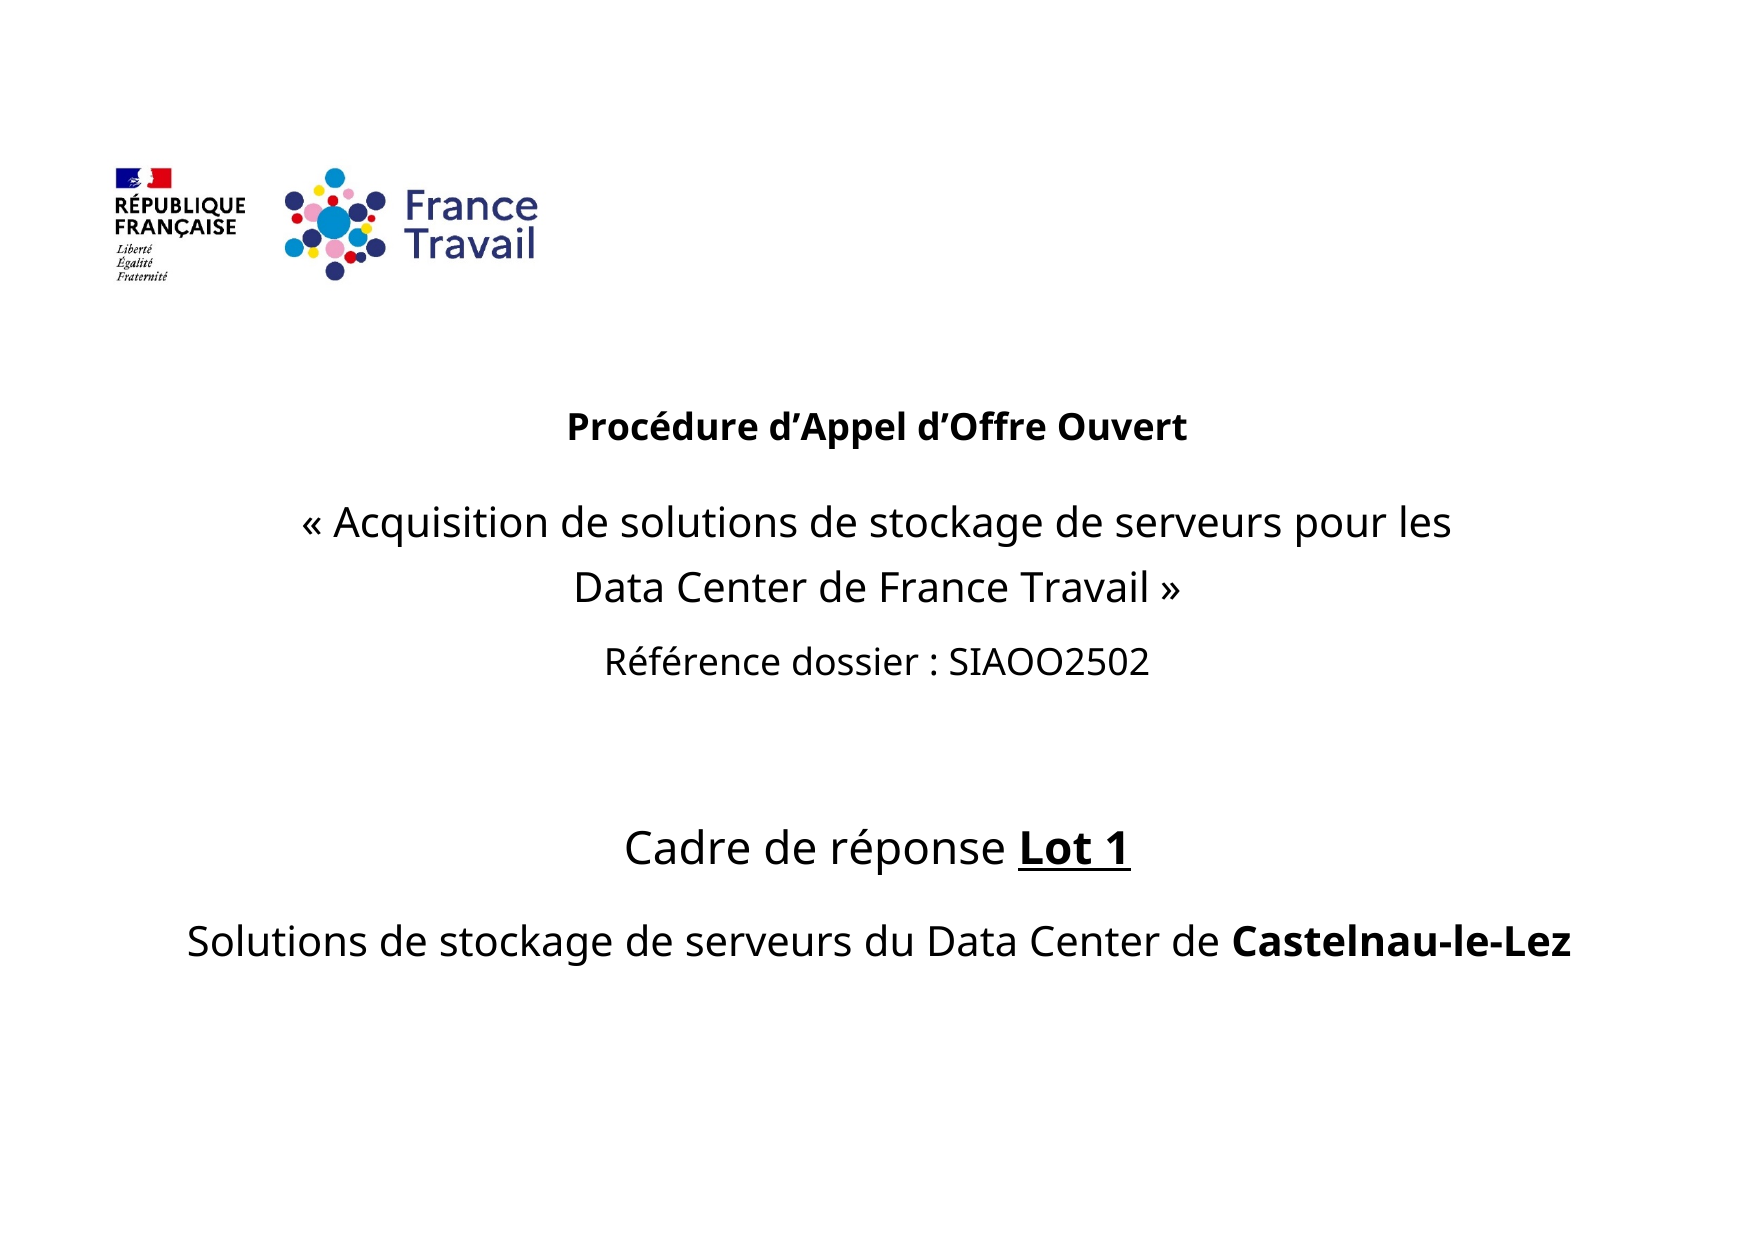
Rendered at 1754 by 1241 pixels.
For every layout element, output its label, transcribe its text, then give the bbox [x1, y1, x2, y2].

text Procédure d’Appel d’Offre Ouvert [148, 400, 1606, 451]
text Solutions de stockage de serveurs du Data Center de Castelnau-le-Lez [148, 912, 1610, 969]
text Référence dossier : SIAOO2502 [325, 635, 1429, 686]
picture [96, 148, 553, 295]
text Cadre de réponse Lot 1 [325, 816, 1429, 878]
text « Acquisition de solutions de stockage de serveurs pour les Data Center de France Travail ​» [266, 492, 1488, 614]
